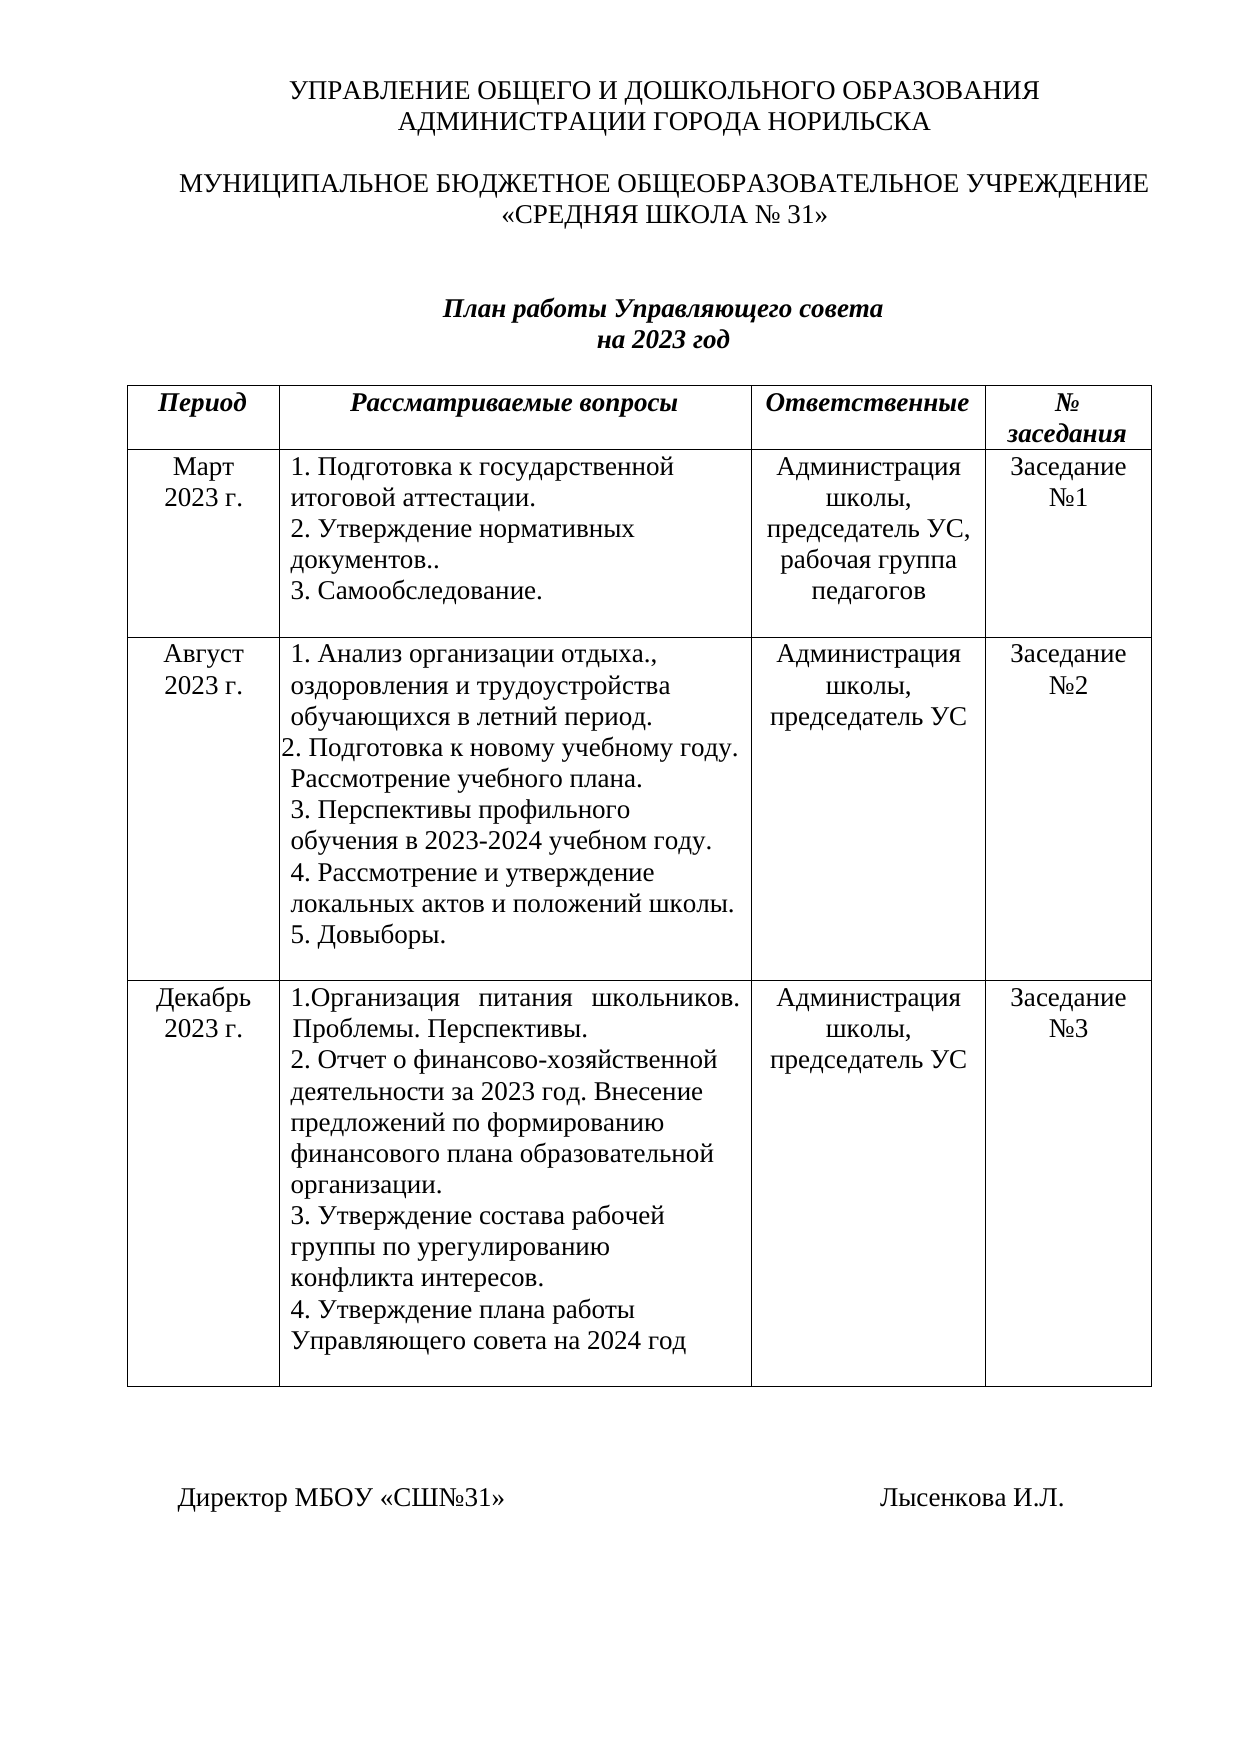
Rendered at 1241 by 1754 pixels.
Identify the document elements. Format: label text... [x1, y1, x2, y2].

text АДМИНИСТРАЦИИ ГОРОДА НОРИЛЬСКА [177, 105, 1152, 136]
table_cell Администрация школы, председатель УС [752, 638, 985, 980]
text МУНИЦИПАЛЬНОЕ БЮДЖЕТНОЕ ОБЩЕОБРАЗОВАТЕЛЬНОЕ УЧРЕЖДЕНИЕ [177, 167, 1152, 198]
table_cell Август 2023 г. [128, 638, 279, 980]
table_cell Администрация школы, председатель УС [752, 981, 985, 1386]
text на 2023 год [177, 323, 1152, 354]
table_cell 1. Анализ организации отдыха., оздоровления и трудоустройства обучающихся в летний период. 2. Подготовка к новому учебному году. Рассмотрение учебного плана. 3. Перспективы профильного обучения в 2023-2024 учебном году. 4. Рассмотрение и утверждение локальных актов и положений школы. 5. Довыборы. [280, 638, 751, 980]
table_header Период [128, 386, 279, 449]
table_cell Март 2023 г. [128, 450, 279, 637]
table_cell 1. Подготовка к государственной итоговой аттестации. 2. Утверждение нормативных документов.. 3. Самообследование. [280, 450, 751, 637]
table_header Рассматриваемые вопросы [280, 386, 751, 449]
table_header № заседания [986, 386, 1151, 449]
table_cell Администрация школы, председатель УС, рабочая группа педагогов [752, 450, 985, 637]
text УПРАВЛЕНИЕ ОБЩЕГО И ДОШКОЛЬНОГО ОБРАЗОВАНИЯ [177, 74, 1152, 105]
table_cell Заседание №3 [986, 981, 1151, 1386]
table_cell Заседание №1 [986, 450, 1151, 637]
text План работы Управляющего совета [177, 292, 1152, 323]
table_cell Декабрь 2023 г. [128, 981, 279, 1386]
table_cell 1.Организация питания школьников. Проблемы. Перспективы. 2. Отчет о финансово-хозяйственной деятельности за 2023 год. Внесение предложений по формированию финансового плана образовательной организации. 3. Утверждение состава рабочей группы по урегулированию конфликта интересов. 4. Утверждение плана работы Управляющего совета на 2024 год [280, 981, 751, 1386]
table_cell Заседание №2 [986, 638, 1151, 980]
text «СРЕДНЯЯ ШКОЛА № 31» [177, 198, 1152, 229]
text Директор МБОУ «СШ№31» Лысенкова И.Л. [177, 1481, 1152, 1512]
table_header Ответственные [752, 386, 985, 449]
